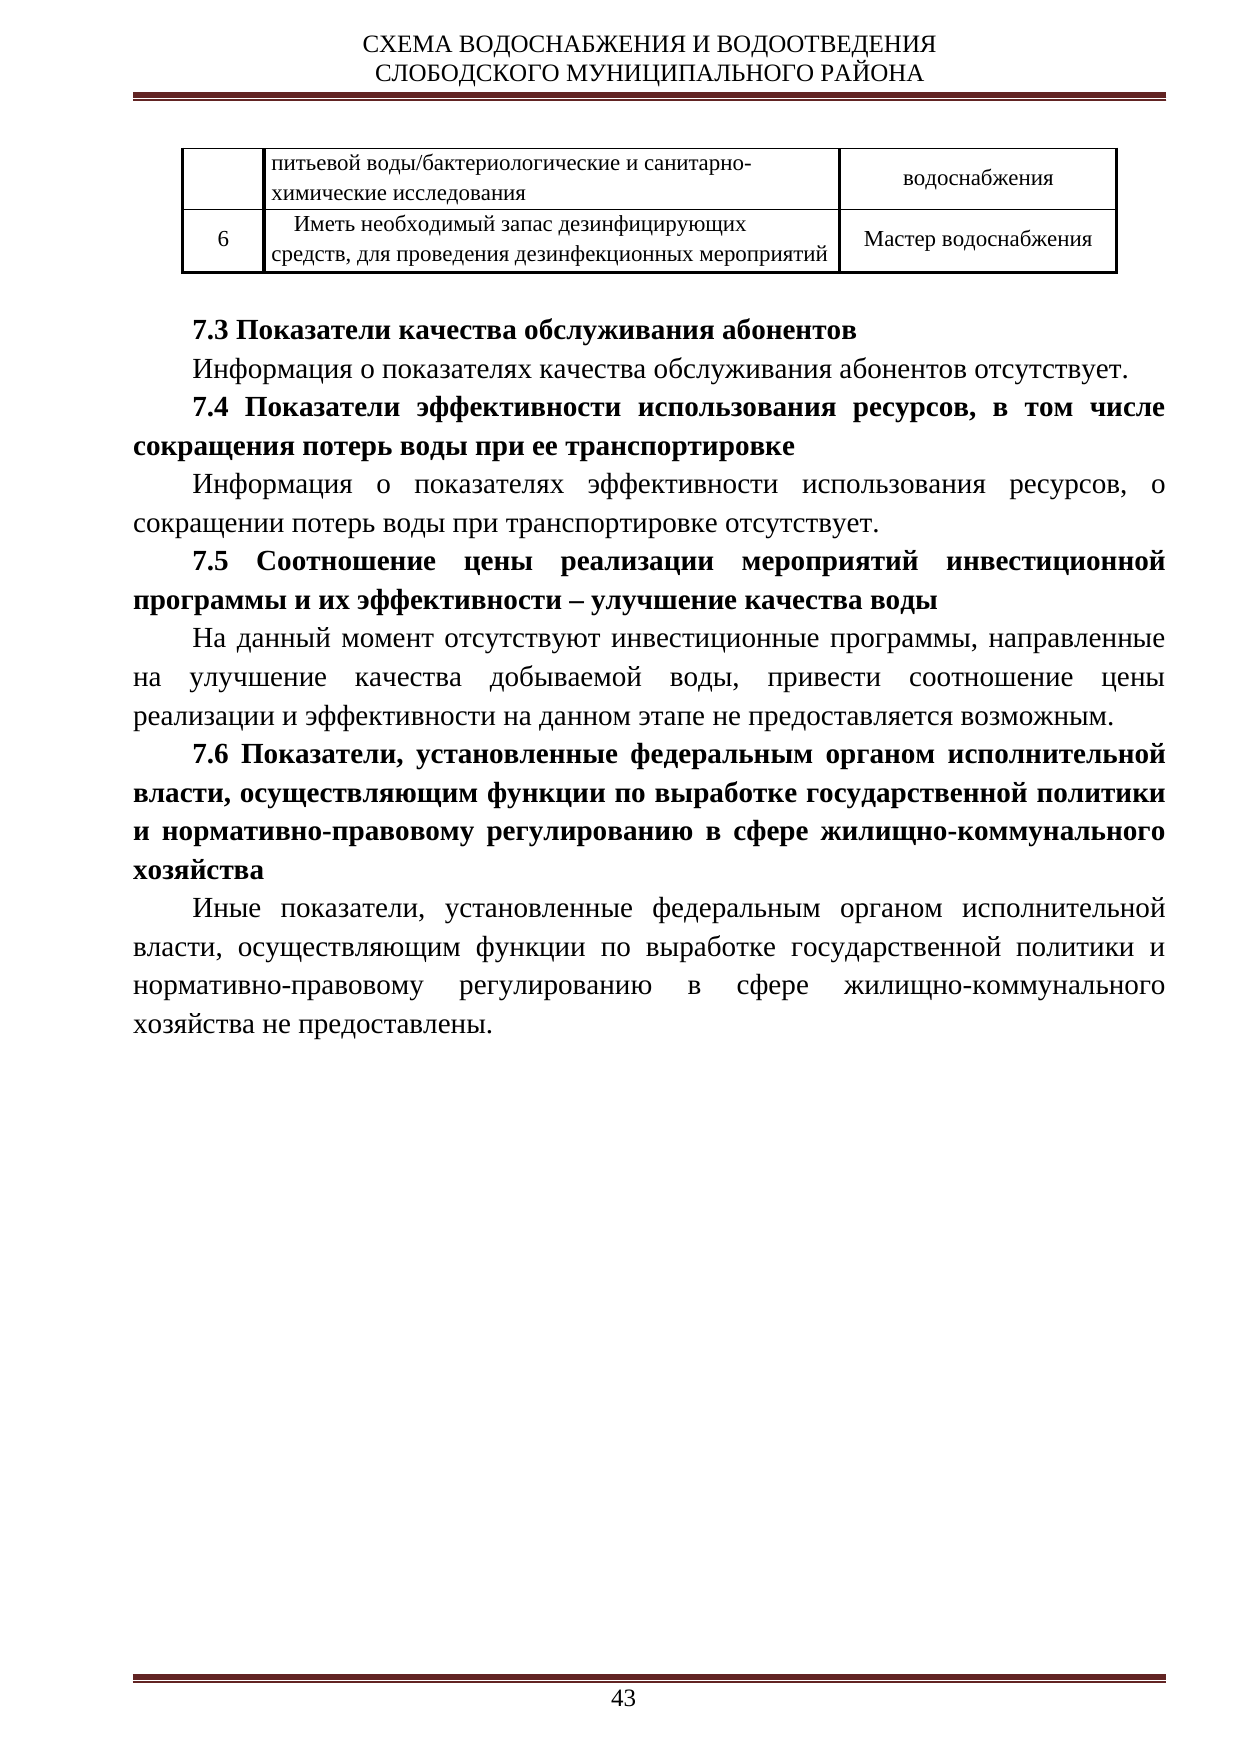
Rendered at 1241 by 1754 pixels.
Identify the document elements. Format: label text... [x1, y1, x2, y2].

subtitle 7.4 Показатели эффективности использования ресурсов, в том числе сокращения потерь воды при ее транспортировке [133, 389, 1166, 461]
text Иные показатели, установленные федеральным органом исполнительной власти, осуществляющим функции по выработке государственной политики и нормативно-правовому регулированию в сфере жилищно-коммунального хозяйства не предоставлены. [133, 890, 1166, 1039]
list Информация о показателях эффективности использования ресурсов, о сокращении потерь воды при транспортировке отсутствует. [133, 466, 1166, 538]
subtitle 7.5 Соотношение цены реализации мероприятий инвестиционной программы и их эффективности – улучшение качества воды [133, 543, 1166, 616]
subtitle 7.6 Показатели, установленные федеральным органом исполнительной власти, осуществляющим функции по выработке государственной политики и нормативно-правовому регулированию в сфере жилищно-коммунального хозяйства [133, 736, 1166, 885]
list Информация о показателях качества обслуживания абонентов отсутствует. [133, 351, 1166, 384]
subtitle 7.3 Показатели качества обслуживания абонентов [133, 312, 1166, 346]
table_cell Мастер водоснабжения [841, 210, 1115, 271]
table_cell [841, 149, 1115, 209]
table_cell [266, 149, 838, 209]
table_cell 5 [184, 149, 262, 209]
text На данный момент отсутствуют инвестиционные программы, направленные на улучшение качества добываемой воды, привести соотношение цены реализации и эффективности на данном этапе не предоставляется возможным. [133, 621, 1166, 731]
table_cell Иметь необходимый запас дезинфицирующих средств, для проведения дезинфекционных мероприятий [266, 210, 838, 271]
table_cell 6 [184, 210, 262, 271]
